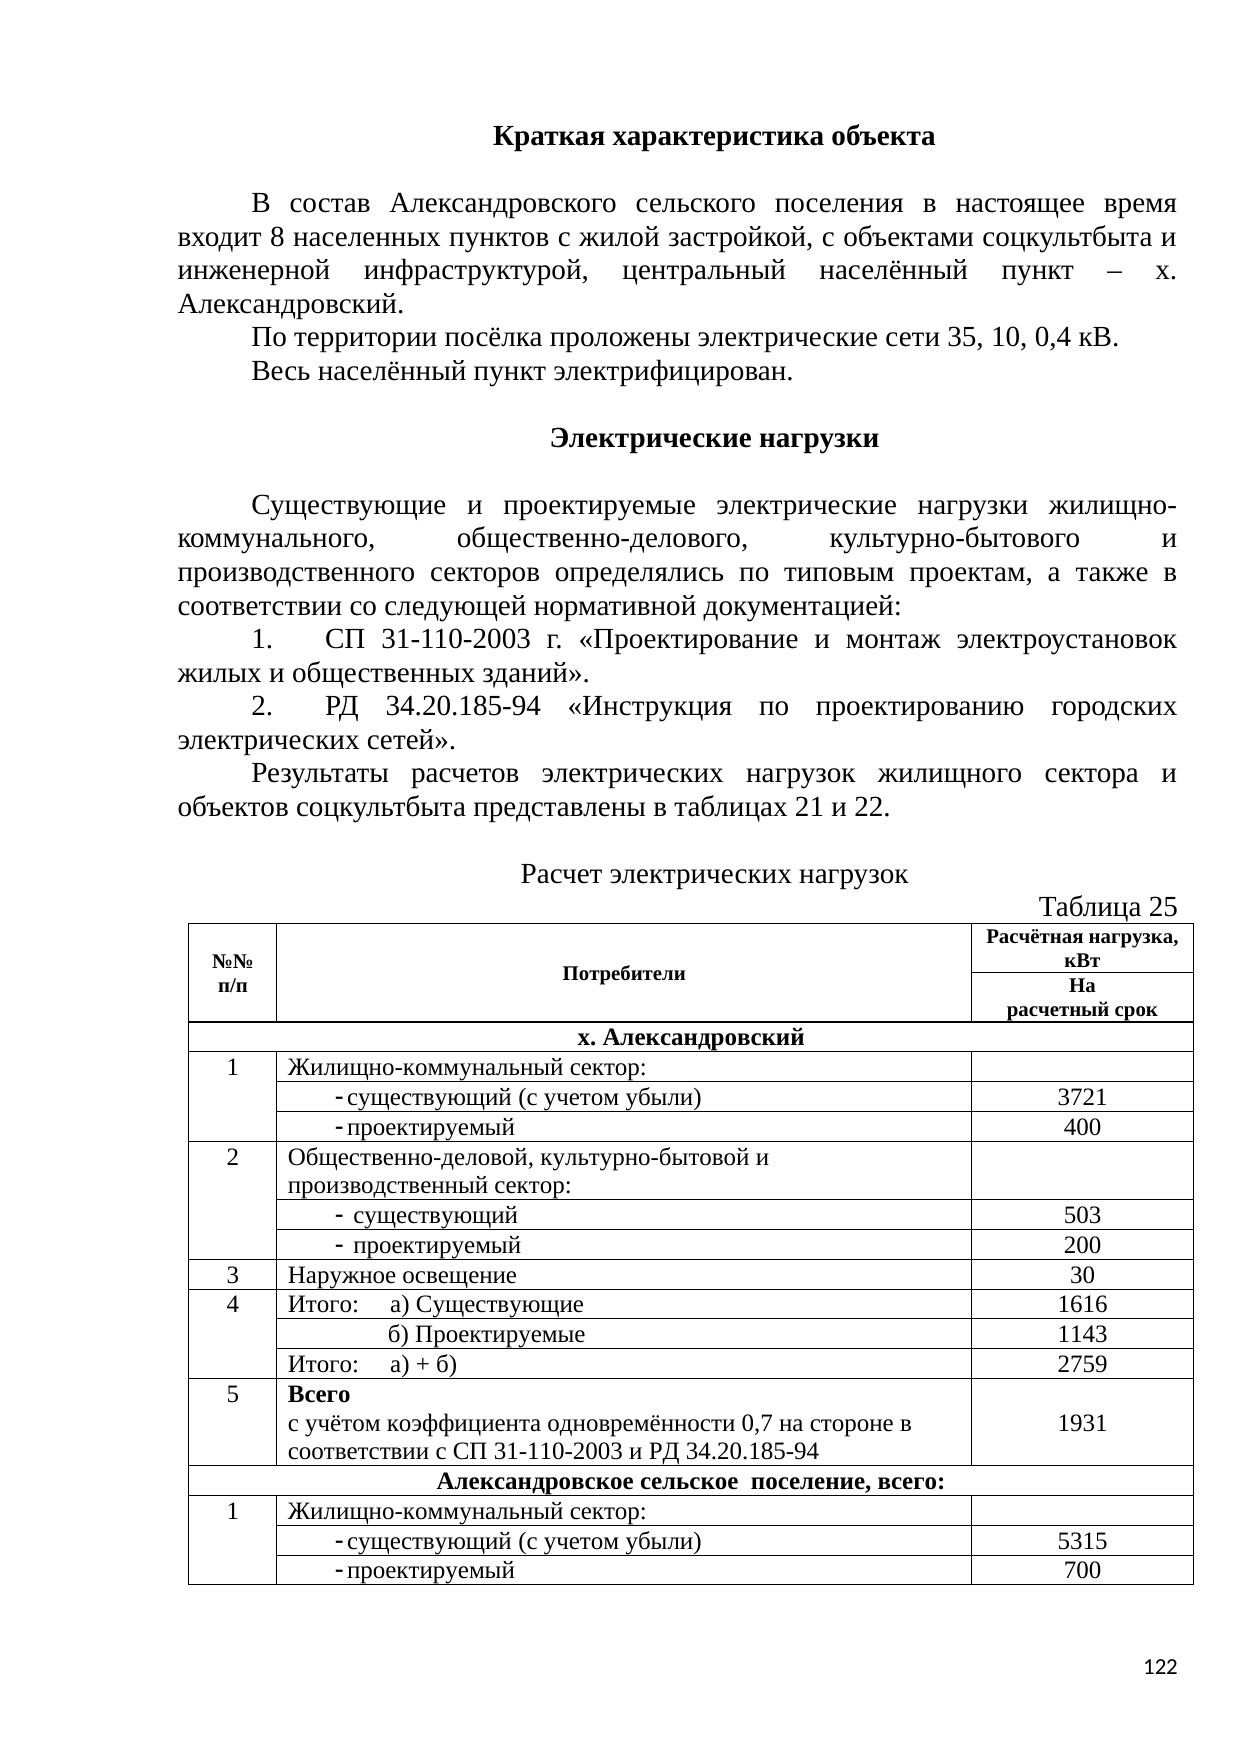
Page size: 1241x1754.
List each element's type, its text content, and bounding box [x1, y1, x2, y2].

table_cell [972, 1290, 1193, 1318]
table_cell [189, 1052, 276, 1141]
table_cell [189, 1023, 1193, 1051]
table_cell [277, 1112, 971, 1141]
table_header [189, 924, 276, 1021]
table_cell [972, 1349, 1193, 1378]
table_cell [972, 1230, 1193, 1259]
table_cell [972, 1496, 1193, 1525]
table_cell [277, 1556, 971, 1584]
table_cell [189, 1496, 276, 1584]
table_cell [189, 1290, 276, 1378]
text Электрические нагрузки [177, 420, 1178, 453]
text Краткая характеристика объекта [177, 118, 1178, 152]
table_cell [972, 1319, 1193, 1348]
text 1. СП 31-110-2003 г. «Проектирование и монтаж электроустановок жилых и общественных зданий». [177, 621, 1178, 688]
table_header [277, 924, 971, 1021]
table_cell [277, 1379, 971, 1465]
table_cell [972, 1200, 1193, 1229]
text По территории посёлка проложены электрические сети 35, 10, 0,4 кВ. [177, 319, 1178, 353]
text Весь населённый пункт электрифицирован. [177, 353, 1178, 386]
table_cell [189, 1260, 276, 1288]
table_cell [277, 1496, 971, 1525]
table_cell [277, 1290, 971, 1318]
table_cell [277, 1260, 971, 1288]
text В состав Александровского сельского поселения в настоящее время входит 8 населенных пунктов с жилой застройкой, с объектами соцкультбыта и инженерной инфраструктурой, центральный населённый пункт – х. Александровский. [177, 185, 1178, 319]
text 2. РД 34.20.185-94 «Инструкция по проектированию городских электрических сетей». [177, 688, 1178, 755]
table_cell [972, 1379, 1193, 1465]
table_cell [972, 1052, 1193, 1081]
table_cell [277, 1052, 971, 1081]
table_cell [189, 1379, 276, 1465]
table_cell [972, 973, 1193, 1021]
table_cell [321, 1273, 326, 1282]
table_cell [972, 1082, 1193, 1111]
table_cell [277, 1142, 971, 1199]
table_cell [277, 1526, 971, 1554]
text Расчет электрических нагрузок [177, 856, 1178, 889]
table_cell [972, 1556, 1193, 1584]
text Результаты расчетов электрических нагрузок жилищного сектора и объектов соцкультбыта представлены в таблицах 21 и 22. [177, 755, 1178, 822]
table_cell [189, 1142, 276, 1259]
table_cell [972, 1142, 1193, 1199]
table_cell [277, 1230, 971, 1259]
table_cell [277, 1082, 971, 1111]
text Таблица 25 [177, 889, 1178, 923]
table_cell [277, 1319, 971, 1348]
text Существующие и проектируемые электрические нагрузки жилищно-коммунального, общественно-делового, культурно-бытового и производственного секторов определялись по типовым проектам, а также в соответствии со следующей нормативной документацией: [177, 487, 1178, 621]
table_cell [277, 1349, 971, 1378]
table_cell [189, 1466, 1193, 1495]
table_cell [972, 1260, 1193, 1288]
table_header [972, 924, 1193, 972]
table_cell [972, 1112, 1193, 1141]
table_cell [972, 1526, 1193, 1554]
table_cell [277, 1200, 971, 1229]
